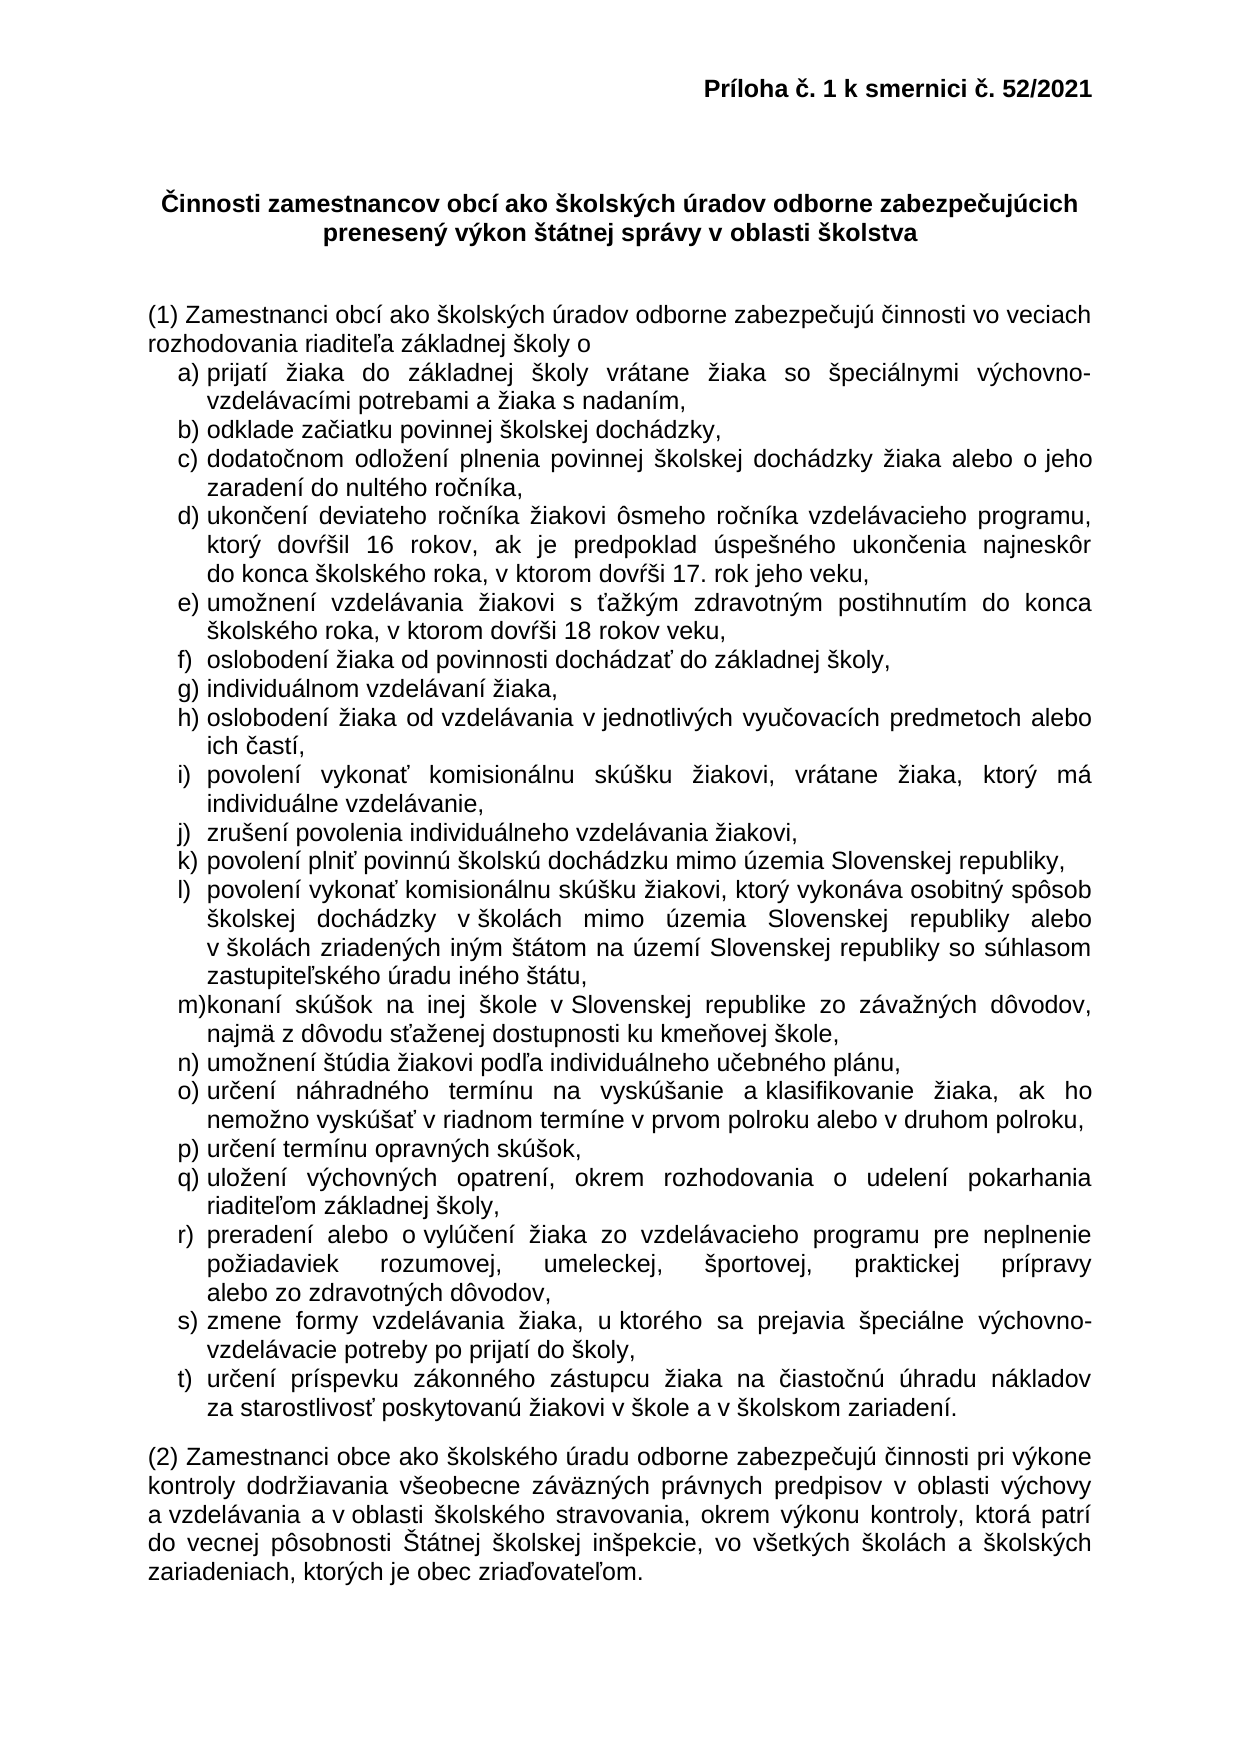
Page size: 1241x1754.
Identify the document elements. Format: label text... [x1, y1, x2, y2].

list zmene formy vzdelávania žiaka, u ktorého sa prejavia špeciálne výchovno-vzdelávacie potreby po prijatí do školy, [177, 1306, 1093, 1364]
list zrušení povolenia individuálneho vzdelávania žiakovi, [177, 818, 1093, 846]
list Činnosti zamestnancov obcí ako školských úradov odborne zabezpečujúcich prenesený výkon štátnej správy v oblasti školstva [148, 189, 1093, 246]
list individuálnom vzdelávaní žiaka, [177, 674, 1093, 703]
list dodatočnom odložení plnenia povinnej školskej dochádzky žiaka alebo o jeho zaradení do nultého ročníka, [177, 444, 1093, 501]
list umožnení vzdelávania žiakovi s ťažkým zdravotným postihnutím do konca školského roka, v ktorom dovŕši 18 rokov veku, [177, 588, 1093, 645]
text (1) Zamestnanci obcí ako školských úradov odborne zabezpečujú činnosti vo veciach rozhodovania riaditeľa základnej školy o [148, 300, 1093, 358]
list určení náhradného termínu na vyskúšanie a klasifikovanie žiaka, ak ho nemožno vyskúšať v riadnom termíne v prvom polroku alebo v druhom polroku, [177, 1076, 1093, 1134]
list povolení plniť povinnú školskú dochádzku mimo územia Slovenskej republiky, [177, 846, 1093, 875]
list oslobodení žiaka od povinnosti dochádzať do základnej školy, [177, 645, 1093, 674]
list uložení výchovných opatrení, okrem rozhodovania o udelení pokarhania riaditeľom základnej školy, [177, 1163, 1093, 1220]
list odklade začiatku povinnej školskej dochádzky, [177, 415, 1093, 444]
list povolení vykonať komisionálnu skúšku žiakovi, ktorý vykonáva osobitný spôsob školskej dochádzky v školách mimo územia Slovenskej republiky alebo v školách zriadených iným štátom na území Slovenskej republiky so súhlasom zastupiteľského úradu iného štátu, [177, 875, 1093, 990]
list oslobodení žiaka od vzdelávania v jednotlivých vyučovacích predmetoch alebo ich častí, [177, 703, 1093, 760]
list ukončení deviateho ročníka žiakovi ôsmeho ročníka vzdelávacieho programu, ktorý dovŕšil 16 rokov, ak je predpoklad úspešného ukončenia najneskôr do konca školského roka, v ktorom dovŕši 17. rok jeho veku, [177, 501, 1093, 588]
list určení termínu opravných skúšok, [177, 1134, 1093, 1163]
list umožnení štúdia žiakovi podľa individuálneho učebného plánu, [177, 1048, 1093, 1076]
list konaní skúšok na inej škole v Slovenskej republike zo závažných dôvodov, najmä z dôvodu sťaženej dostupnosti ku kmeňovej škole, [177, 990, 1093, 1048]
list určení príspevku zákonného zástupcu žiaka na čiastočnú úhradu nákladov za starostlivosť poskytovanú žiakovi v škole a v školskom zariadení. [177, 1364, 1093, 1421]
list prijatí žiaka do základnej školy vrátane žiaka so špeciálnymi výchovno-vzdelávacími potrebami a žiaka s nadaním, [177, 358, 1093, 415]
list preradení alebo o vylúčení žiaka zo vzdelávacieho programu pre neplnenie požiadaviek rozumovej, umeleckej, športovej, praktickej prípravy alebo zo zdravotných dôvodov, [177, 1220, 1093, 1306]
text (2) Zamestnanci obce ako školského úradu odborne zabezpečujú činnosti pri výkone kontroly dodržiavania všeobecne záväzných právnych predpisov v oblasti výchovy a vzdelávania a v oblasti školského stravovania, okrem výkonu kontroly, ktorá patrí do vecnej pôsobnosti Štátnej školskej inšpekcie, vo všetkých školách a školských zariadeniach, ktorých je obec zriaďovateľom. [148, 1442, 1093, 1586]
list povolení vykonať komisionálnu skúšku žiakovi, vrátane žiaka, ktorý má individuálne vzdelávanie, [177, 760, 1093, 818]
